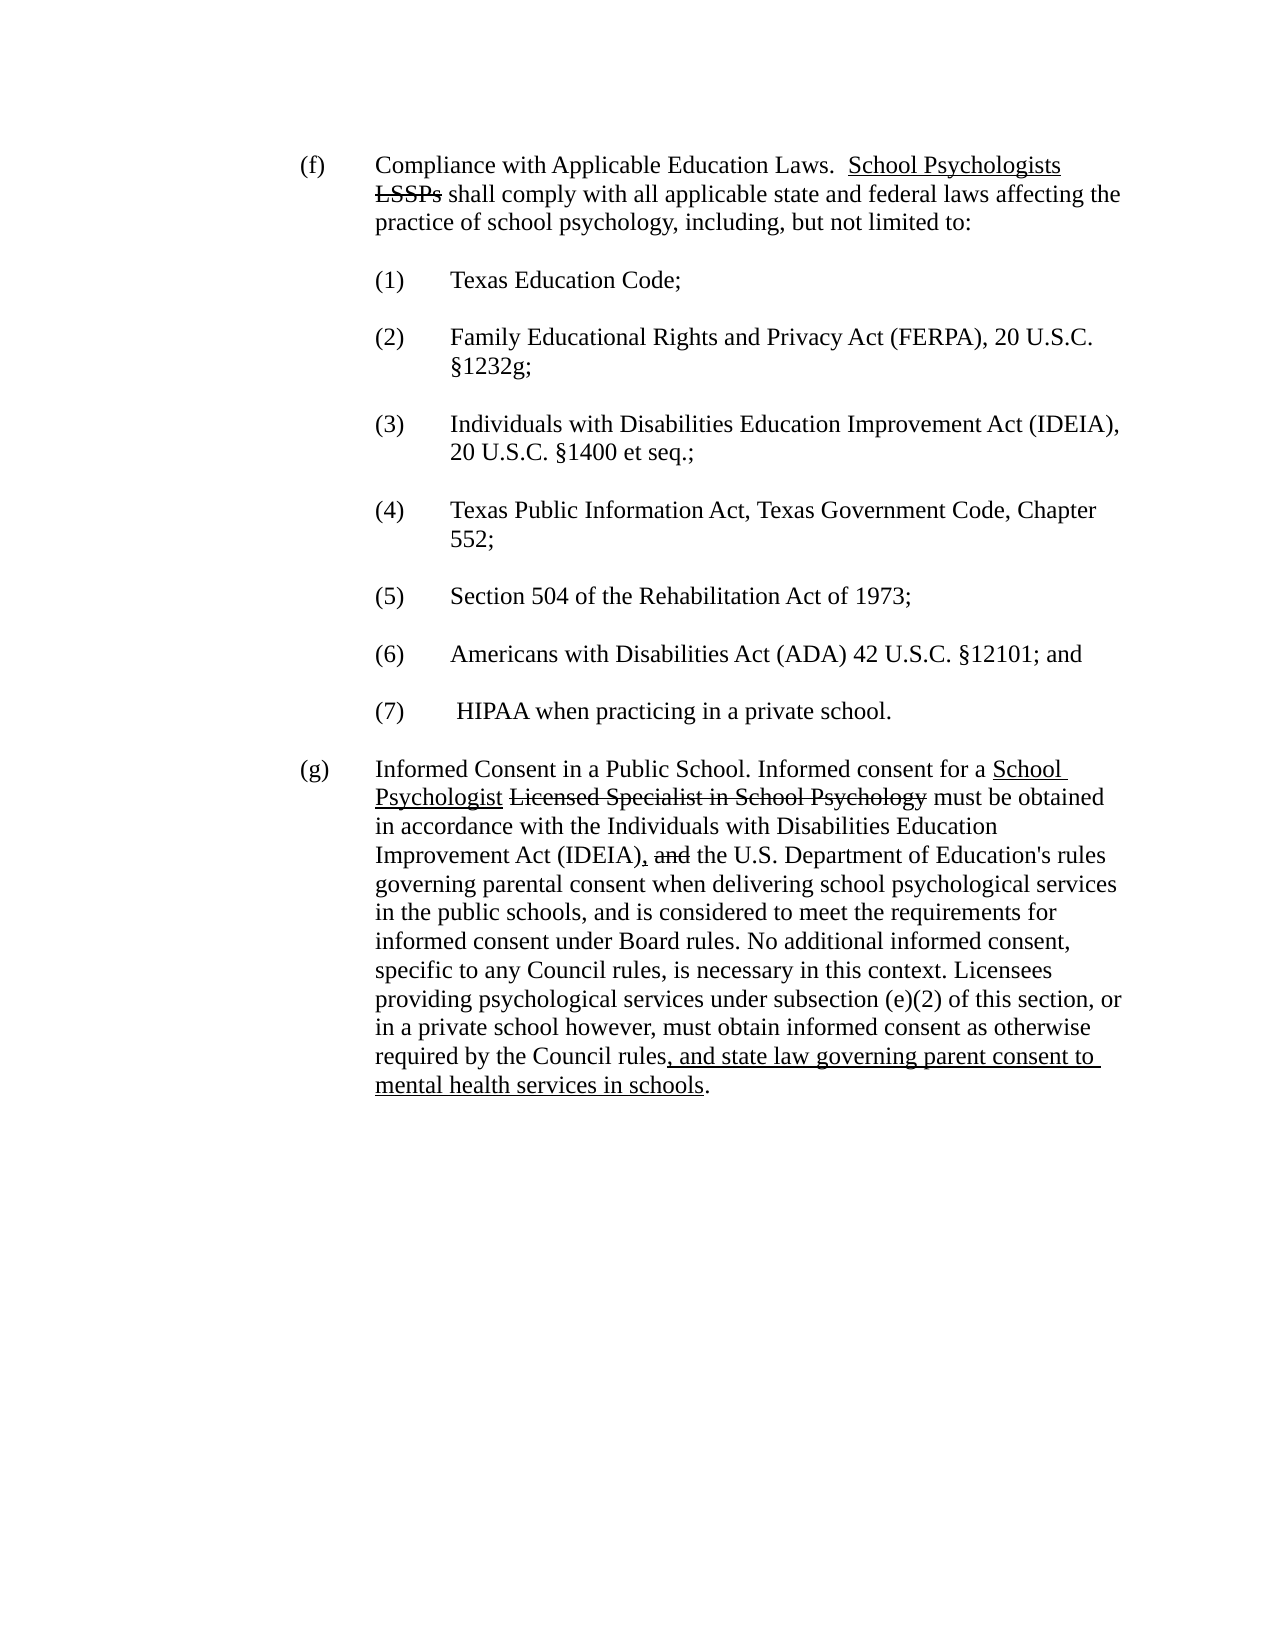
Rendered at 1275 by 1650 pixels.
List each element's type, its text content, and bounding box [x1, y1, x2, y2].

text (g) Informed Consent in a Public School. Informed consent for a School Psychologist Licensed Specialist in School Psychology must be obtained in accordance with the Individuals with Disabilities Education Improvement Act (IDEIA), and the U.S. Department of Education's rules governing parental consent when delivering school psychological services in the public schools, and is considered to meet the requirements for informed consent under Board rules. No additional informed consent, specific to any Council rules, is necessary in this context. Licensees providing psychological services under subsection (e)(2) of this section, or in a private school however, must obtain informed consent as otherwise required by the Council rules, and state law governing parent consent to mental health services in schools. [300, 754, 1125, 1099]
text (f) Compliance with Applicable Education Laws. School Psychologists LSSPs shall comply with all applicable state and federal laws affecting the practice of school psychology, including, but not limited to: [300, 150, 1125, 236]
text (7) HIPAA when practicing in a private school. [300, 696, 1125, 725]
text (3) Individuals with Disabilities Education Improvement Act (IDEIA), 20 U.S.C. §1400 et seq.; [375, 409, 1125, 466]
text (4) Texas Public Information Act, Texas Government Code, Chapter 552; [375, 495, 1125, 552]
text (6) Americans with Disabilities Act (ADA) 42 U.S.C. §12101; and [300, 639, 1125, 667]
text (2) Family Educational Rights and Privacy Act (FERPA), 20 U.S.C. §1232g; [375, 322, 1125, 380]
text (1) Texas Education Code; [300, 265, 1125, 294]
text (5) Section 504 of the Rehabilitation Act of 1973; [300, 581, 1125, 610]
